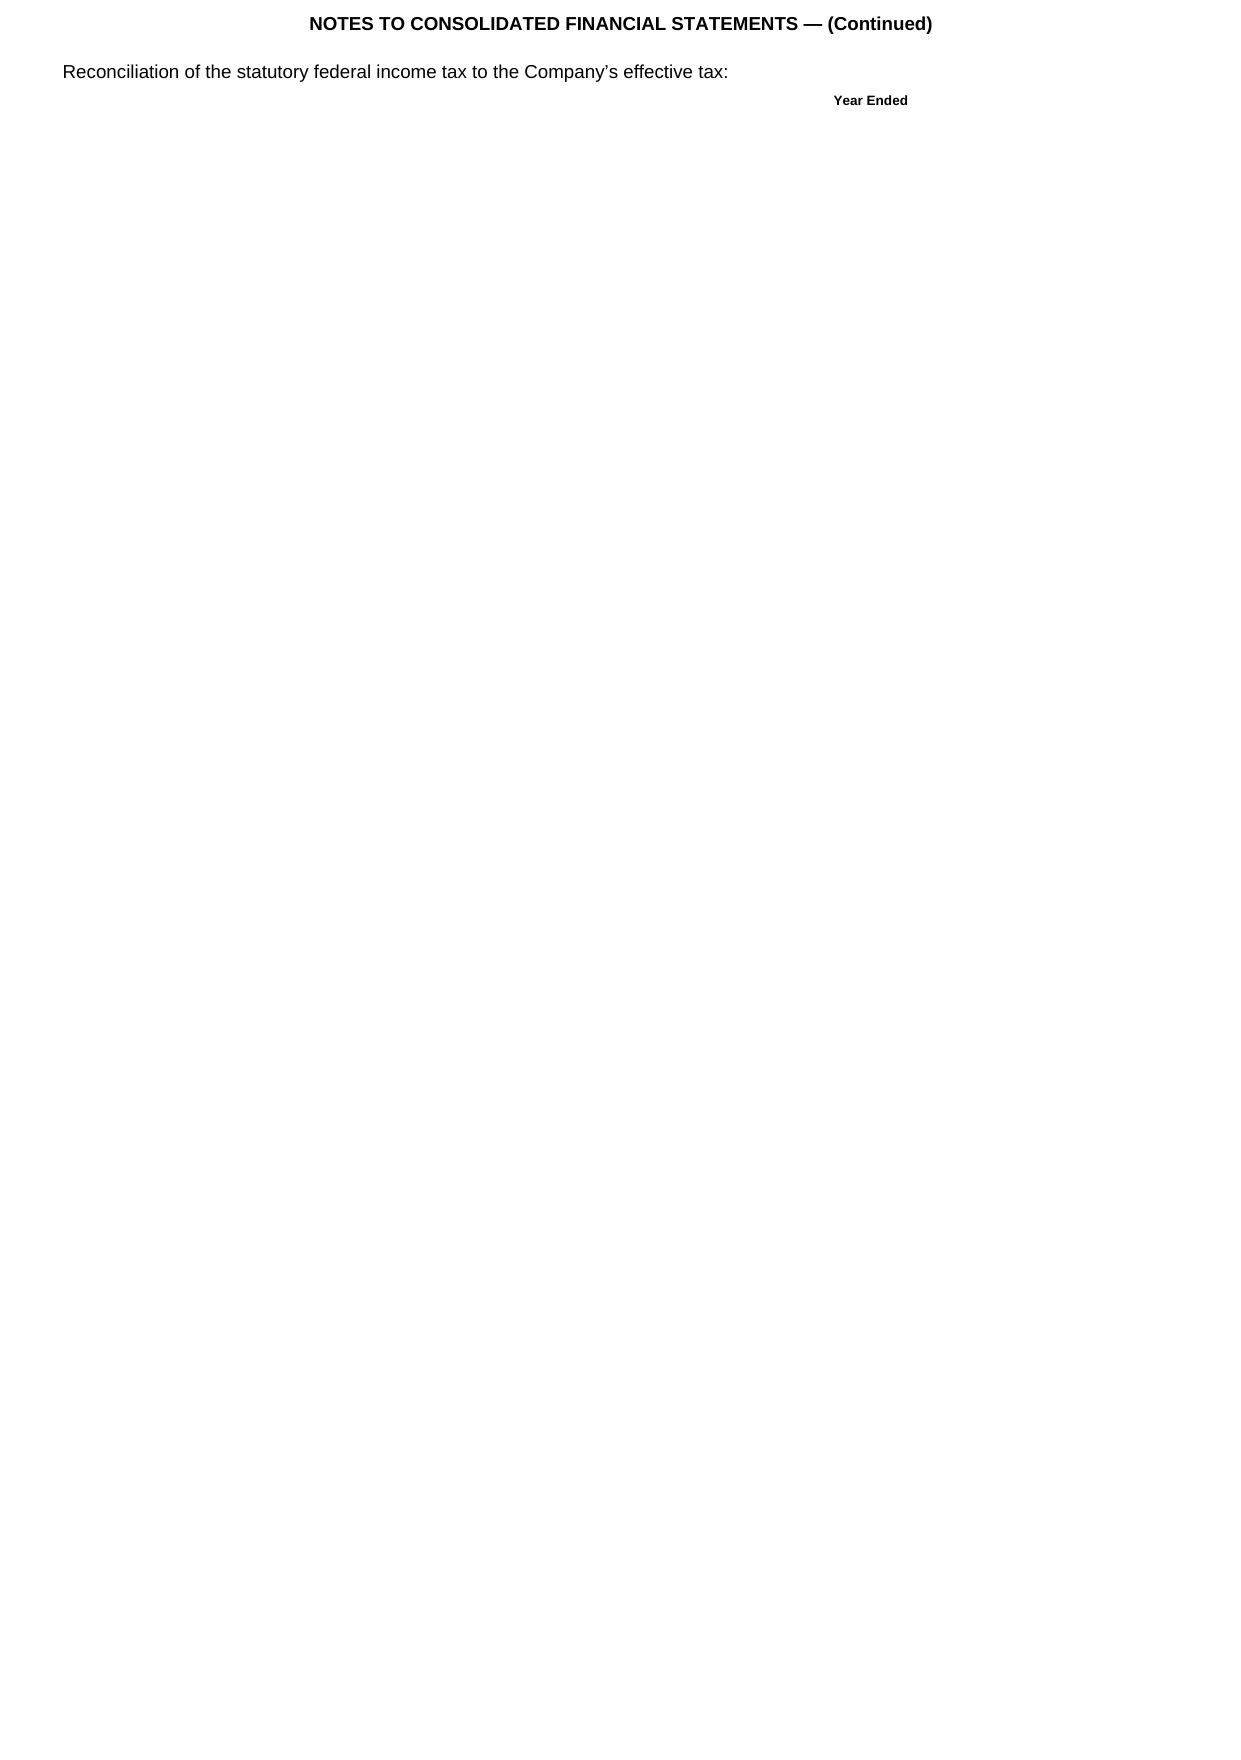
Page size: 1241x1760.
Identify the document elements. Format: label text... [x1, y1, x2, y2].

text Reconciliation of the statutory federal income tax to the Company’s effective tax: [62, 61, 1215, 82]
text NOTES TO CONSOLIDATED FINANCIAL STATEMENTS — (Continued) [25, 12, 1217, 34]
text Year Ended [833, 92, 1215, 108]
